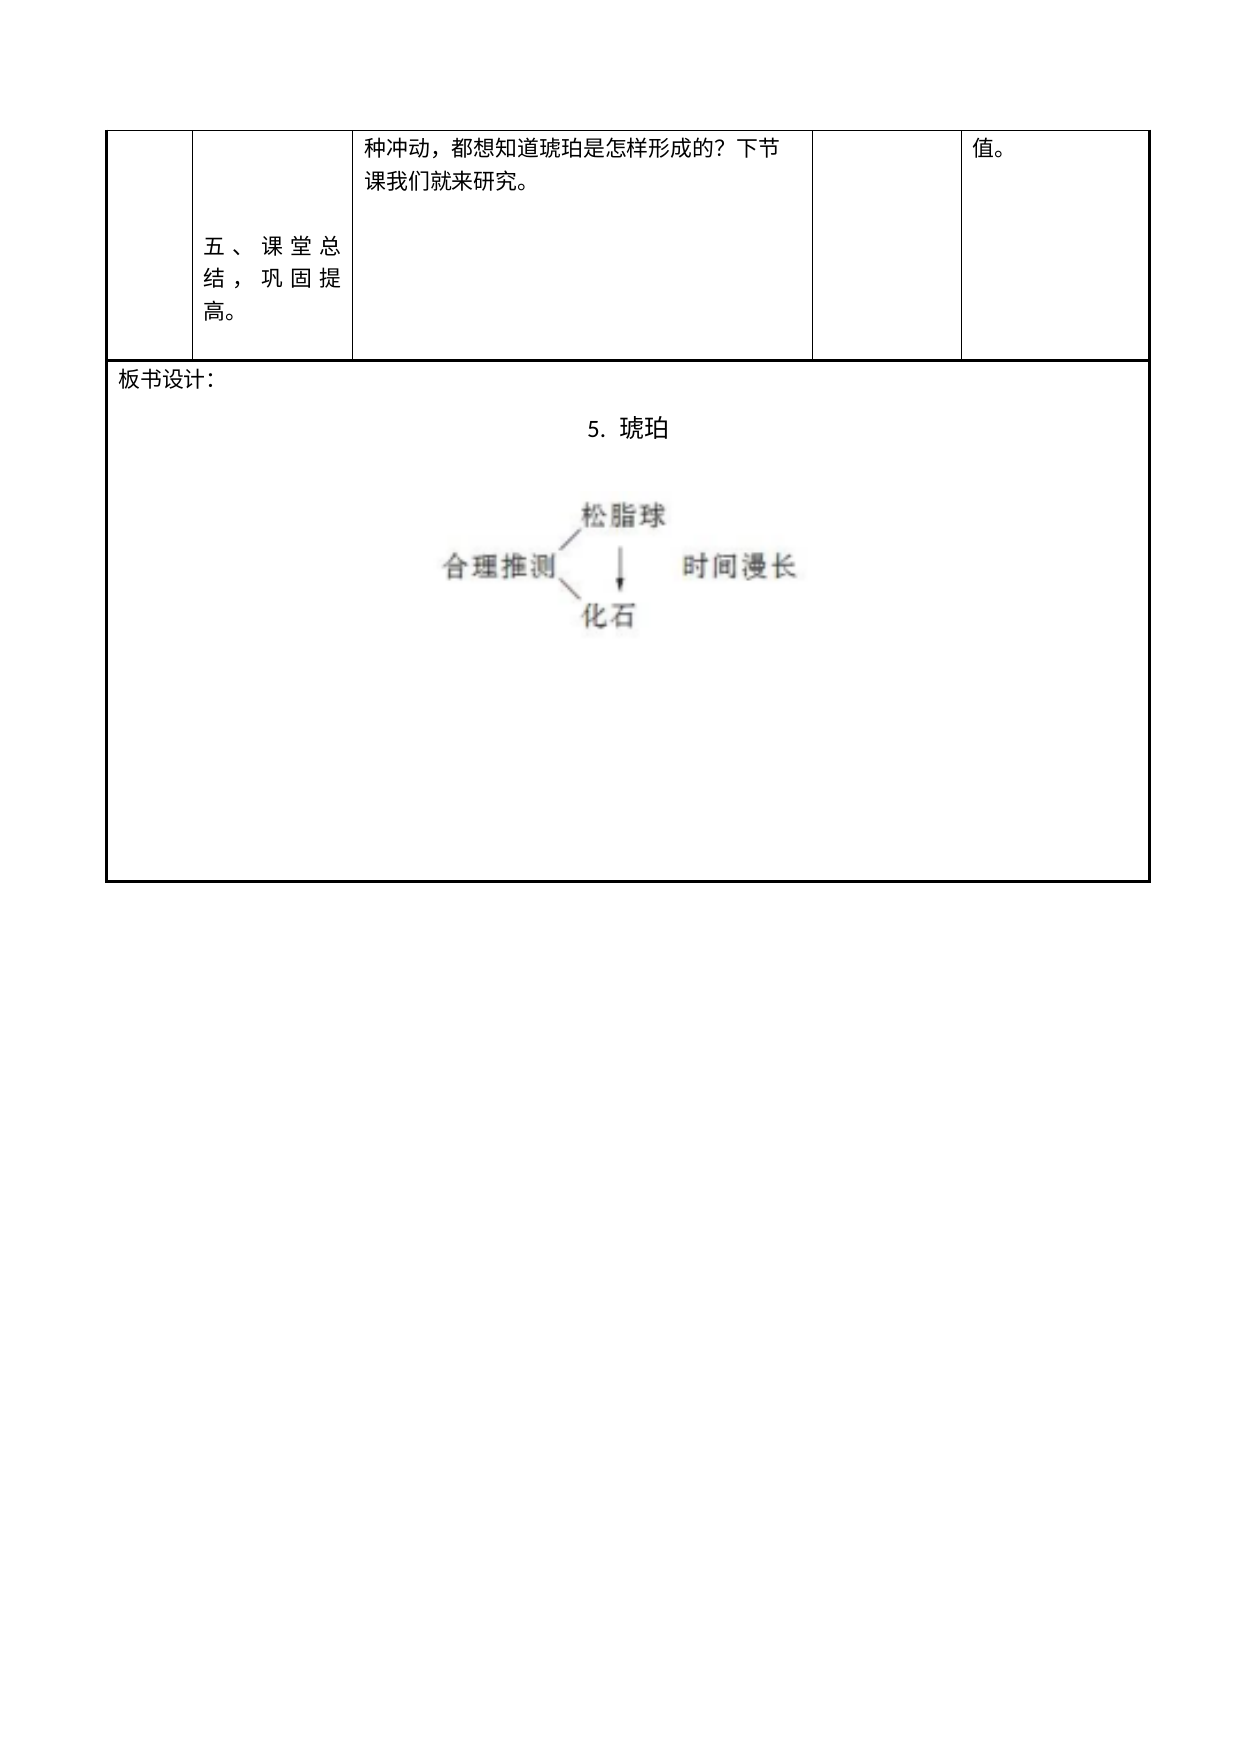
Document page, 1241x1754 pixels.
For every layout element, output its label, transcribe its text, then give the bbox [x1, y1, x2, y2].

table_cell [353, 131, 812, 358]
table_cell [193, 131, 352, 358]
table_cell [108, 131, 192, 358]
picture [426, 491, 830, 641]
table_cell 板书设计： 琥珀 [108, 362, 1148, 880]
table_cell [813, 131, 961, 358]
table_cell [962, 131, 1148, 358]
